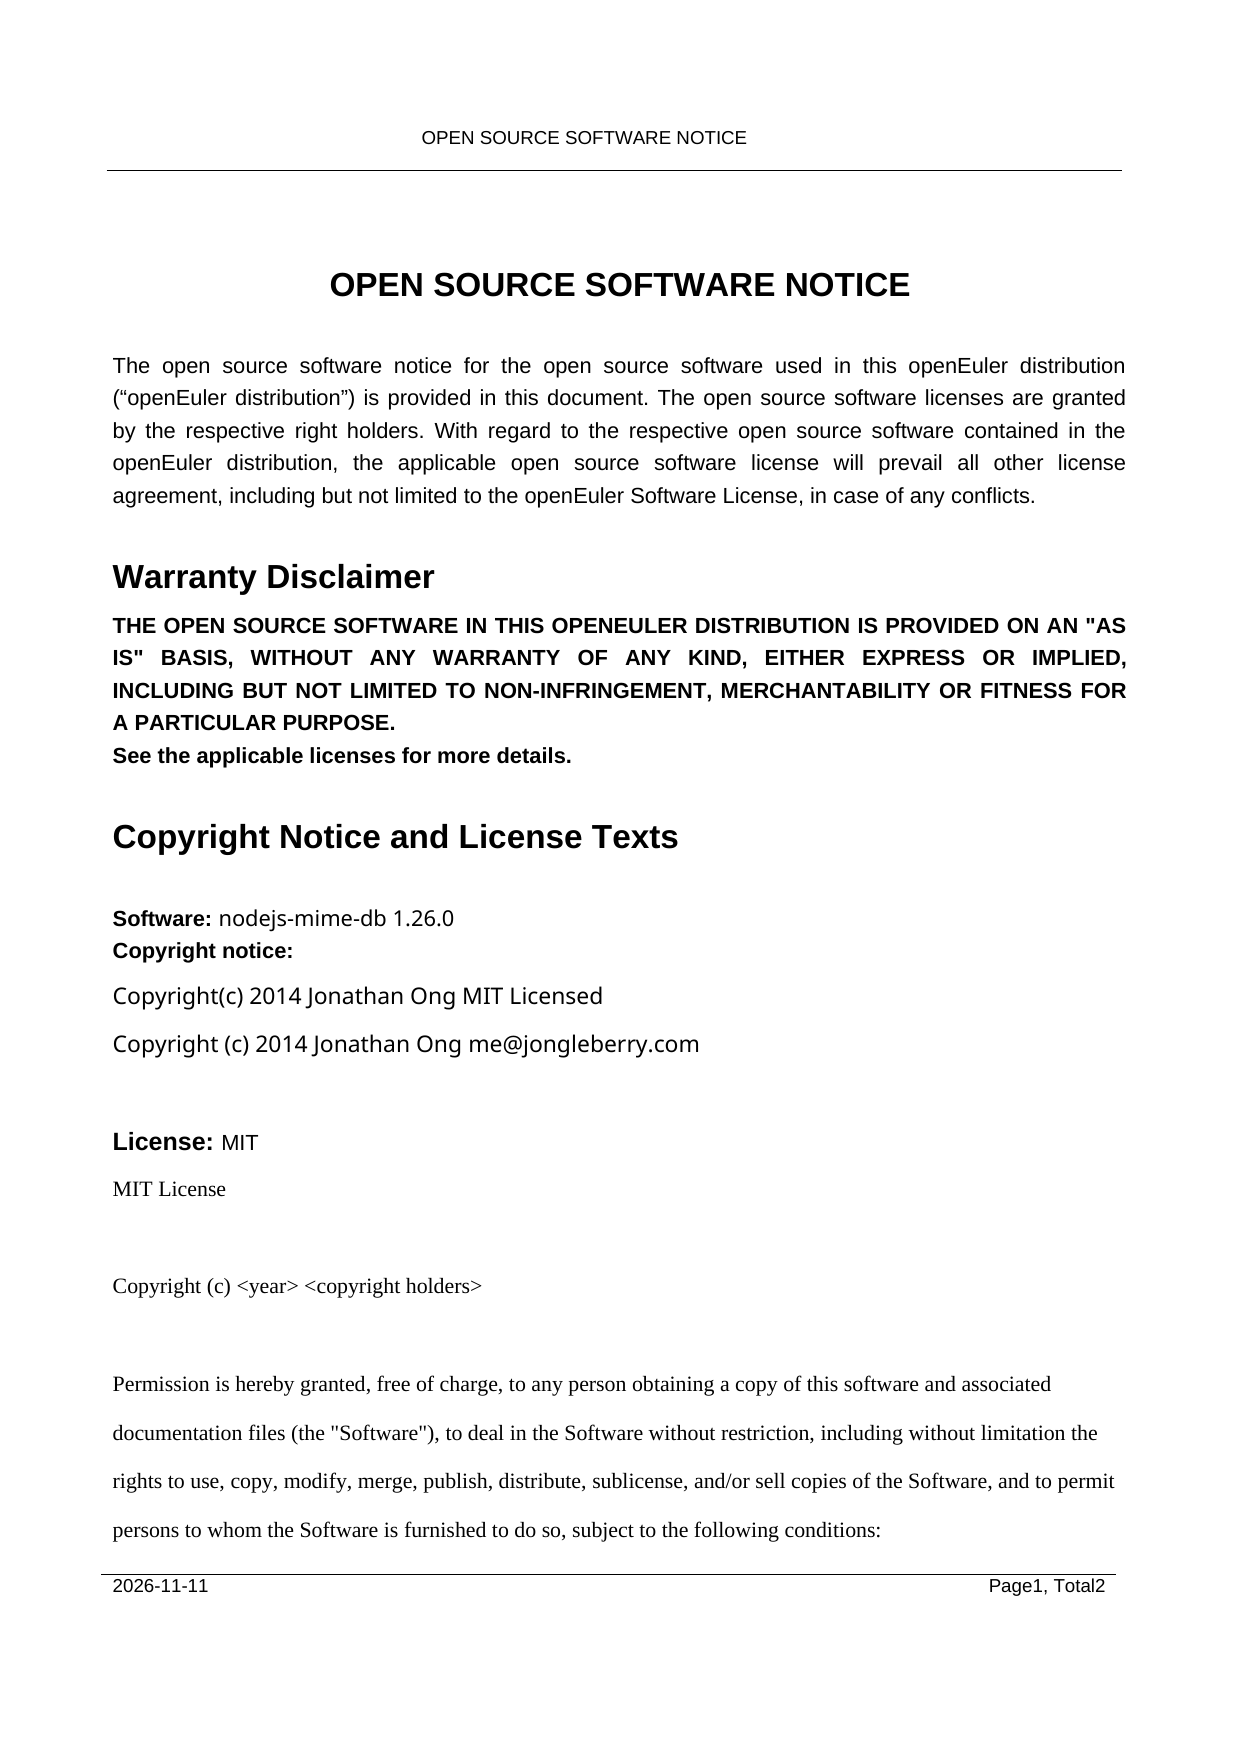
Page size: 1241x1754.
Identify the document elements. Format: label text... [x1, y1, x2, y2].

text OPEN SOURCE SOFTWARE NOTICE [112, 251, 1128, 316]
text THE OPEN SOURCE SOFTWARE IN THIS OPENEULER DISTRIBUTION IS PROVIDED ON AN "AS IS" BASIS, WITHOUT ANY WARRANTY OF ANY KIND, EITHER EXPRESS OR IMPLIED, INCLUDING BUT NOT LIMITED TO NON-INFRINGEMENT, MERCHANTABILITY OR FITNESS FOR A PARTICULAR PURPOSE. See the applicable licenses for more details. [112, 609, 1128, 771]
text License: MIT [112, 1125, 1128, 1158]
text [112, 1172, 1128, 1546]
text Warranty Disclaimer [112, 544, 1128, 609]
text Copyright Notice and License Texts [112, 804, 1128, 869]
text Software: nodejs-mime-db 1.26.0 [112, 901, 1128, 934]
text The open source software notice for the open source software used in this openEuler distribution (“openEuler distribution”) is provided in this document. The open source software licenses are granted by the respective right holders. With regard to the respective open source software contained in the openEuler distribution, the applicable open source software license will prevail all other license agreement, including but not limited to the openEuler Software License, in case of any conflicts. [112, 349, 1128, 511]
text Copyright notice: [112, 934, 1128, 966]
text Copyright(c) 2014 Jonathan Ong MIT Licensed Copyright (c) 2014 Jonathan Ong me@jongleberry.com [112, 979, 1128, 1109]
